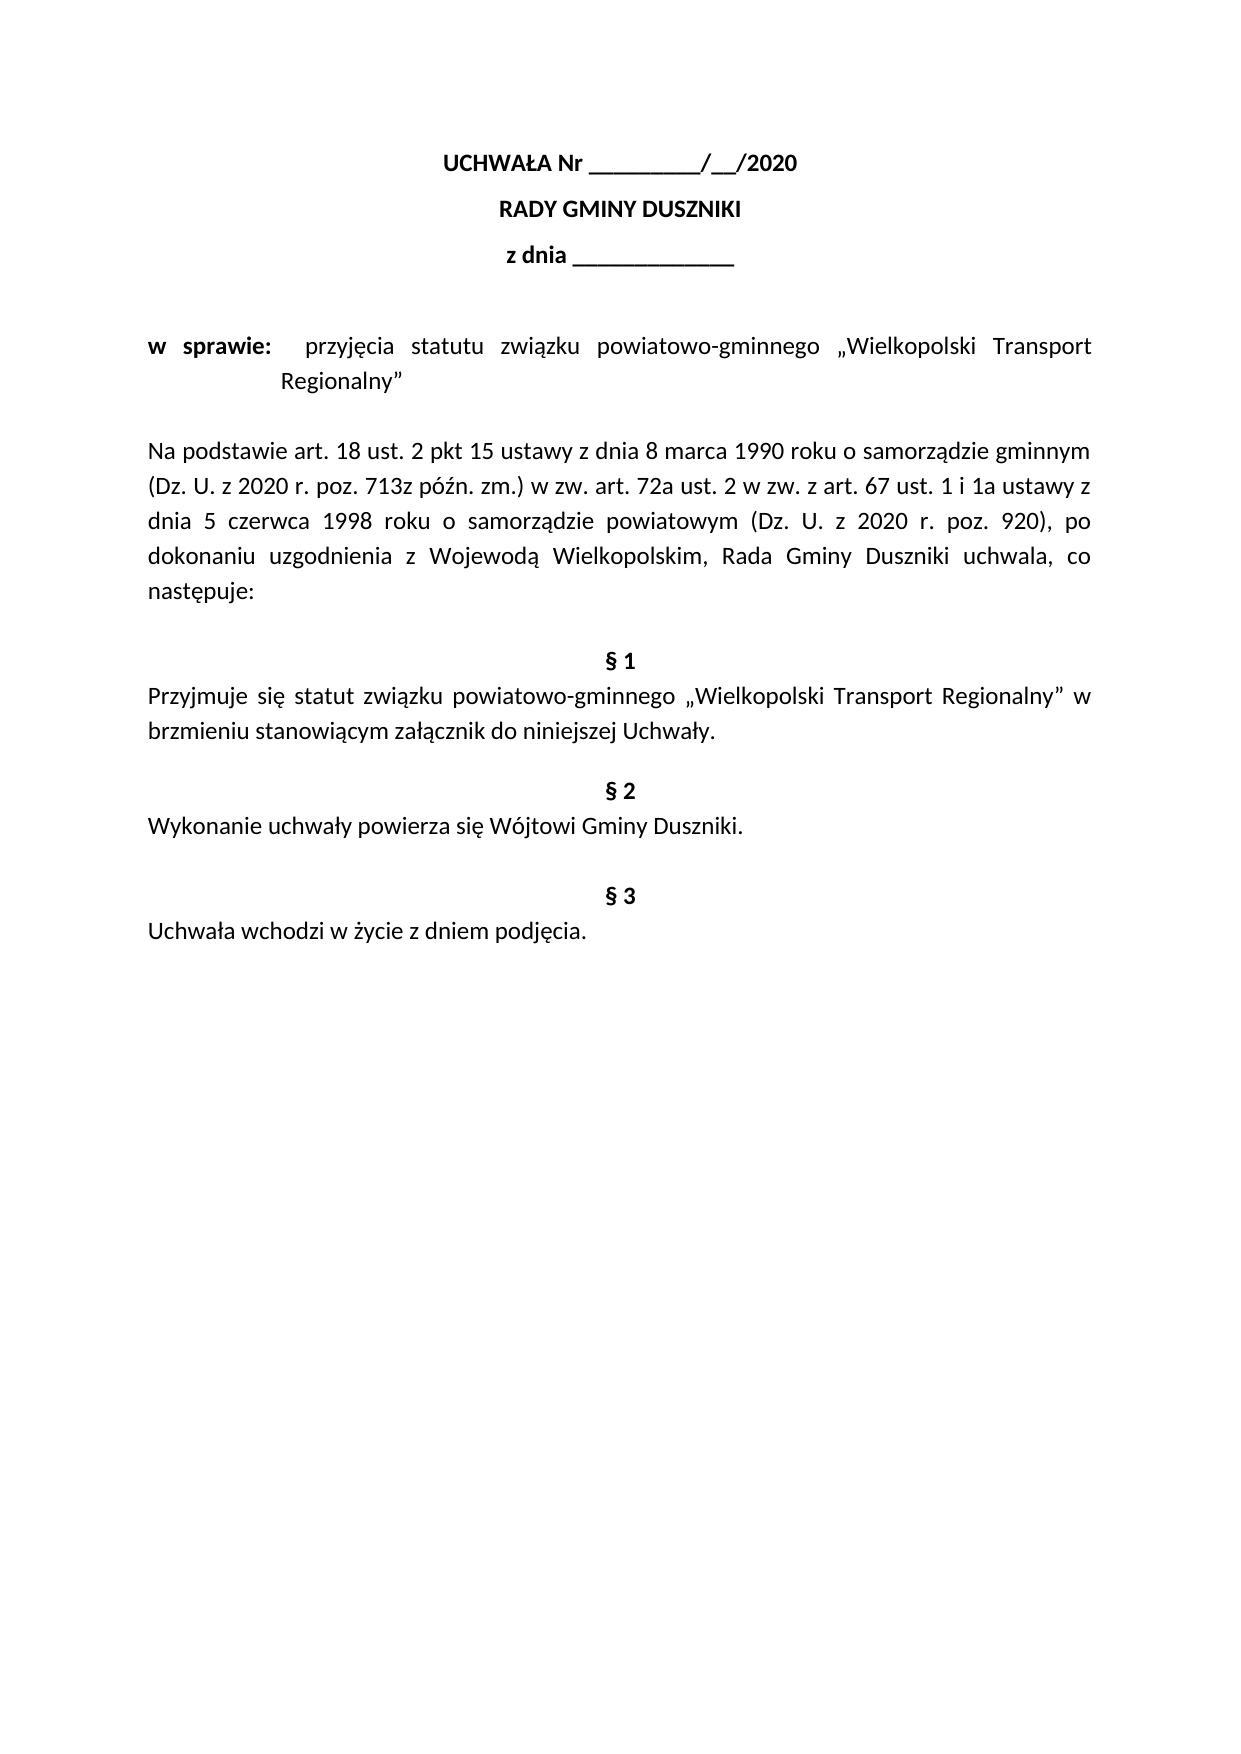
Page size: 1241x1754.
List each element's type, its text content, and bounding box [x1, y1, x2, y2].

text § 2 [148, 776, 1093, 806]
text Na podstawie art. 18 ust. 2 pkt 15 ustawy z dnia 8 marca 1990 roku o samorządzie gminnym (Dz. U. z 2020 r. poz. 713z późn. zm.) w zw. art. 72a ust. 2 w zw. z art. 67 ust. 1 i 1a ustawy z dnia 5 czerwca 1998 roku o samorządzie powiatowym (Dz. U. z 2020 r. poz. 920), po dokonaniu uzgodnienia z Wojewodą Wielkopolskim, Rada Gminy Duszniki uchwala, co następuje: [148, 436, 1093, 606]
text z dnia _____________ [148, 239, 1093, 269]
text Wykonanie uchwały powierza się Wójtowi Gminy Duszniki. [148, 811, 1093, 841]
text RADY GMINY DUSZNIKI [148, 193, 1093, 224]
text § 3 [148, 881, 1093, 911]
text § 1 [148, 646, 1093, 676]
text Uchwała wchodzi w życie z dniem podjęcia. [148, 916, 1093, 946]
text UCHWAŁA Nr _________/__/2020 [148, 148, 1093, 178]
text Przyjmuje się statut związku powiatowo-gminnego „Wielkopolski Transport Regionalny” w brzmieniu stanowiącym załącznik do niniejszej Uchwały. [148, 681, 1093, 746]
text w sprawie: przyjęcia statutu związku powiatowo-gminnego „Wielkopolski Transport Regionalny” [148, 331, 1093, 396]
